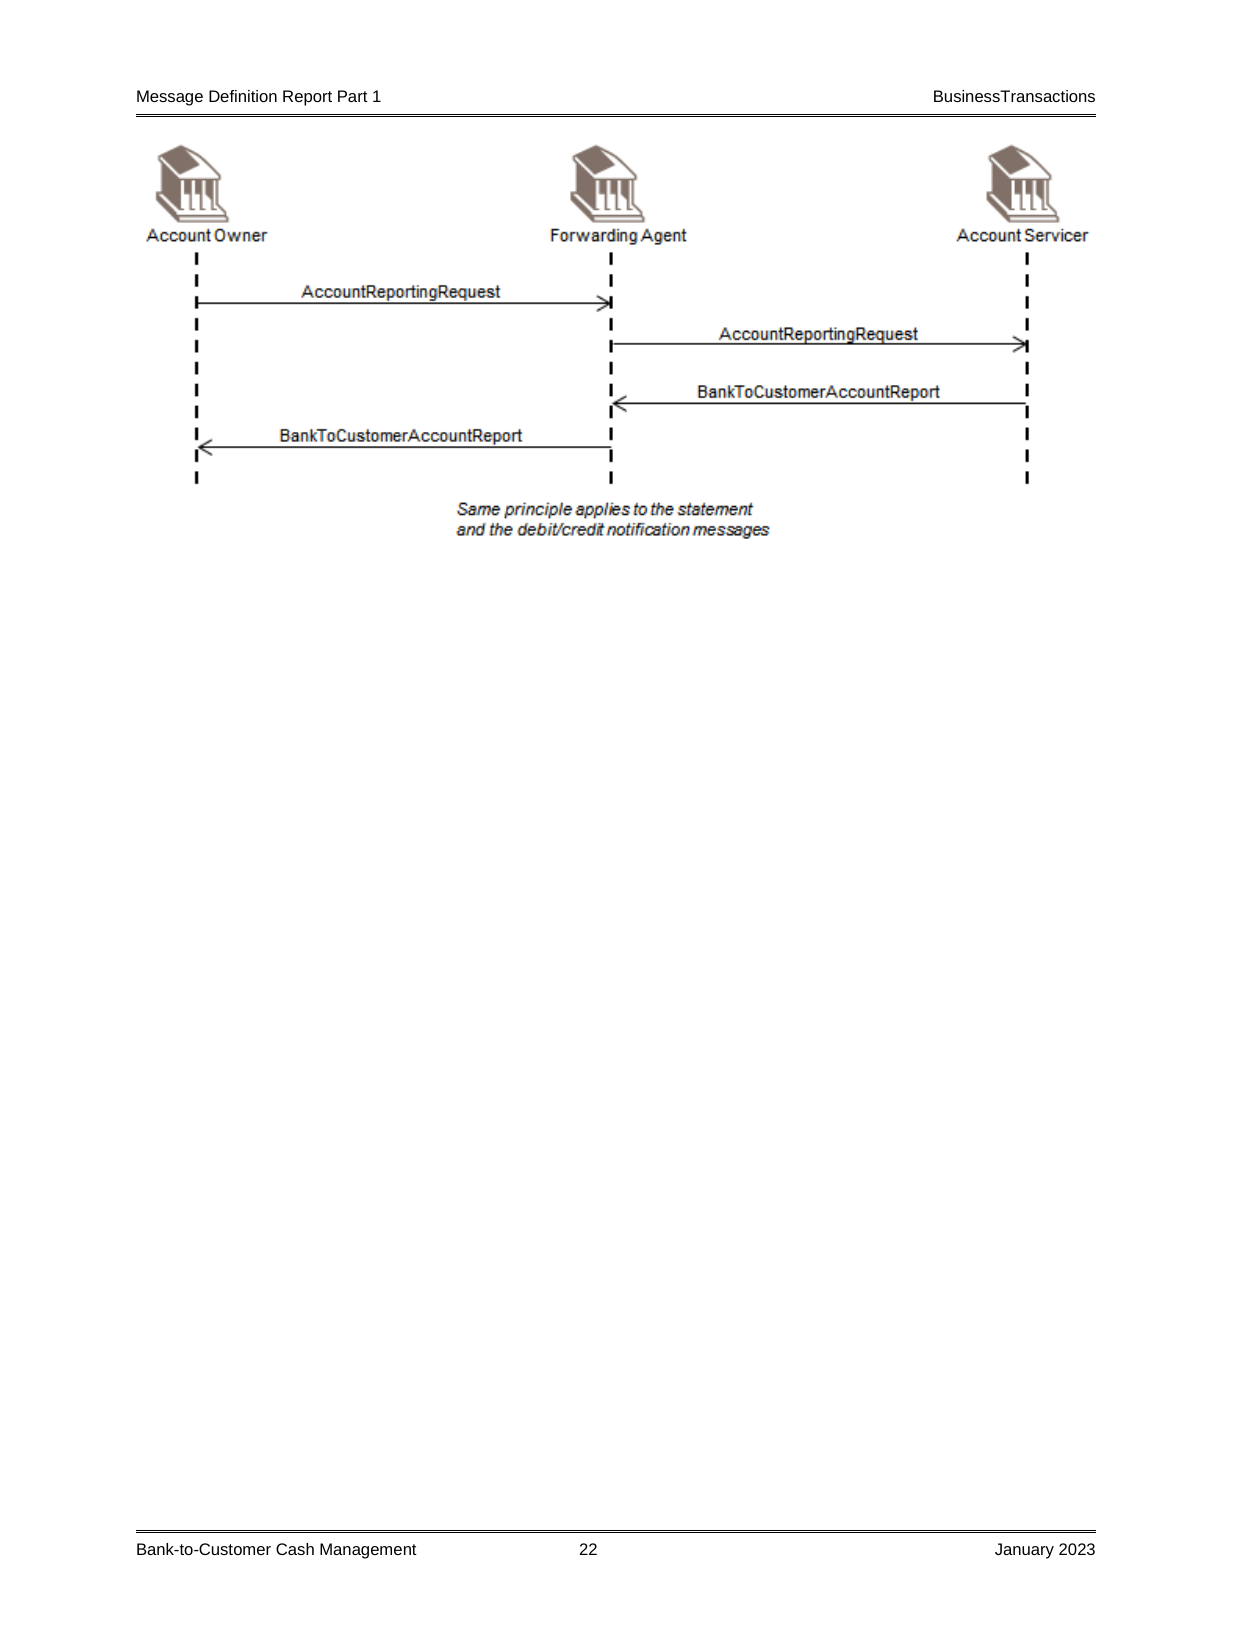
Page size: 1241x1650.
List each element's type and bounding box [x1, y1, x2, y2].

picture [139, 140, 1101, 553]
